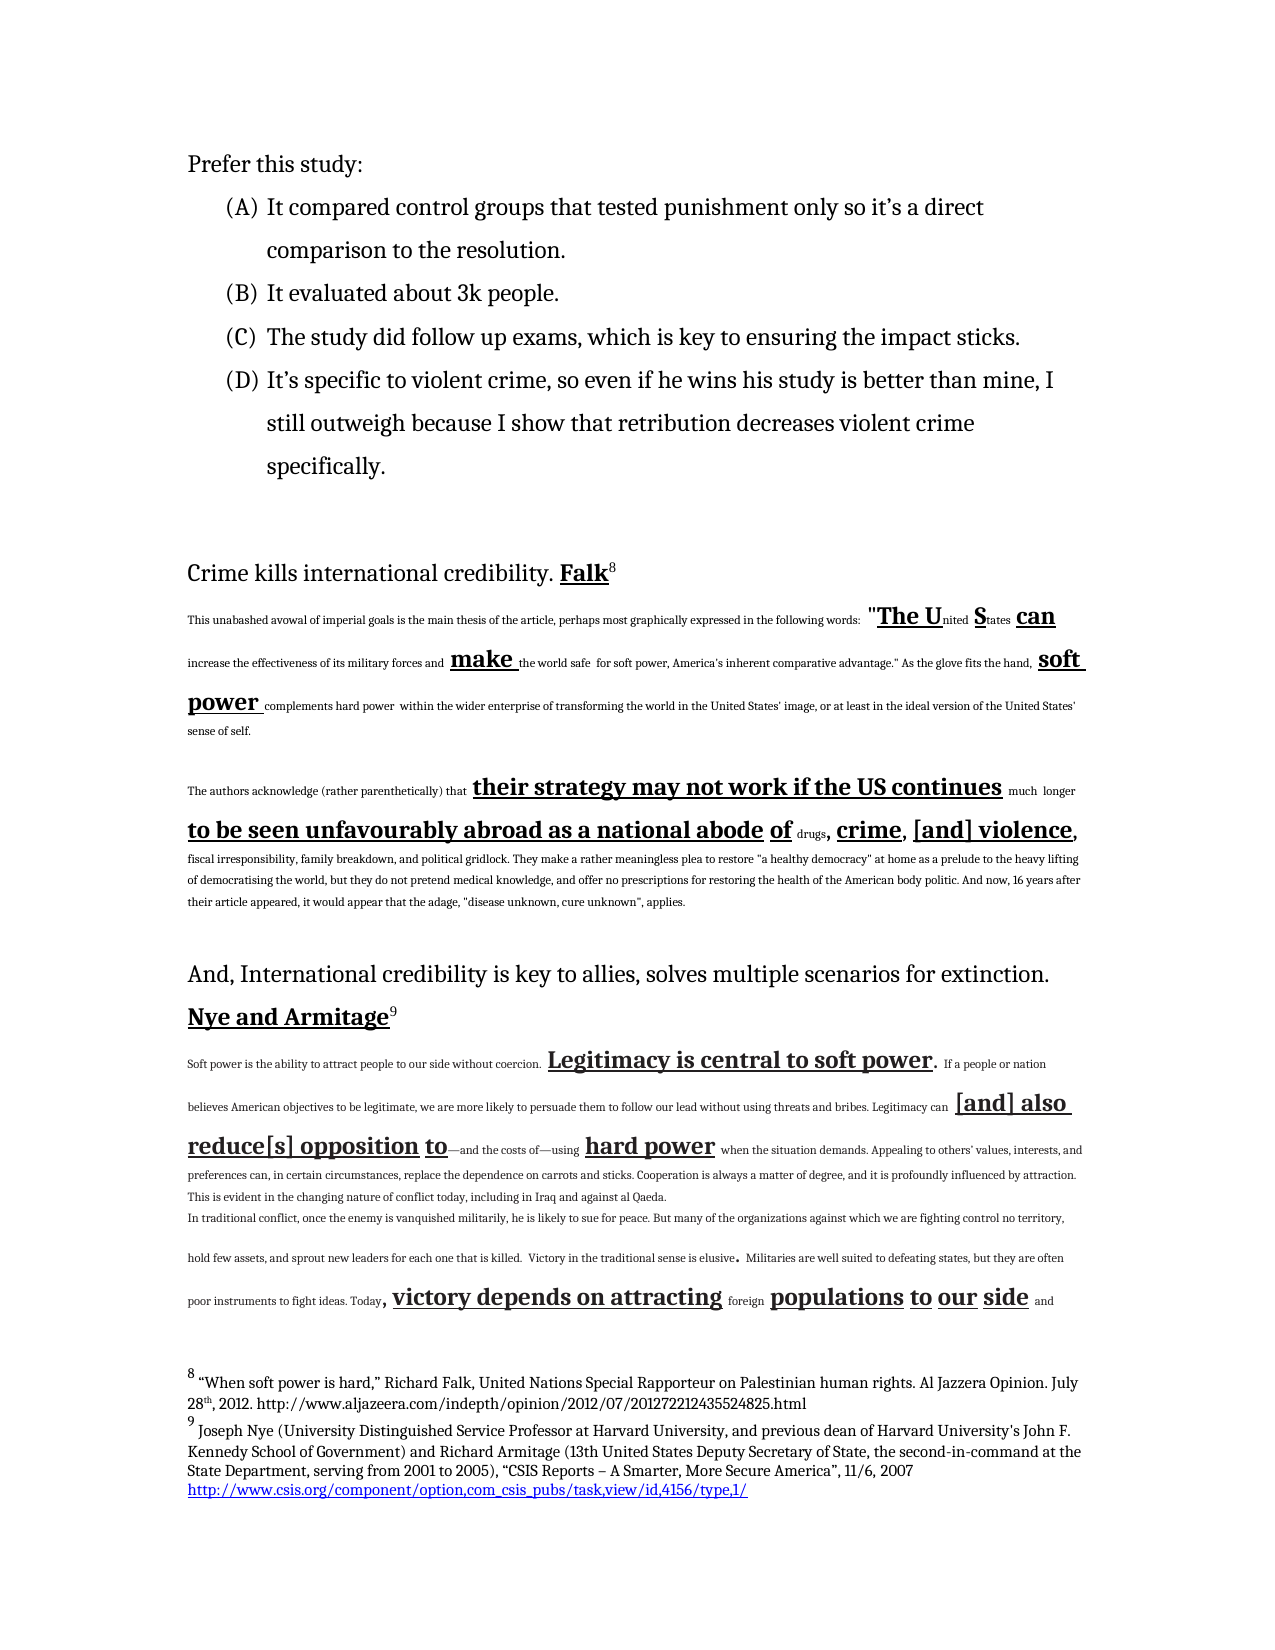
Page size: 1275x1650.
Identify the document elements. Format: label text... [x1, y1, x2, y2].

list It’s specific to violent crime, so even if he wins his study is better than mine, I still outweigh because I show that retribution decreases violent crime specifically. [225, 366, 1087, 481]
list It compared control groups that tested punishment only so it’s a direct comparison to the resolution. [225, 193, 1087, 265]
text Crime kills international credibility. Falk [187, 559, 1087, 588]
list It evaluated about 3k people. [225, 279, 1087, 308]
text This unabashed avowal of imperial goals is the main thesis of the article, perhaps most graphically expressed in the following words: "The United States can increase the effectiveness of its military forces and make the world safe for soft power, America's inherent comparative advantage." As the glove fits the hand, soft power complements hard power within the wider enterprise of transforming the world in the United States' image, or at least in the ideal version of the United States' sense of self. [187, 602, 1087, 739]
list The study did follow up exams, which is key to ensuring the impact sticks. [225, 322, 1087, 351]
text And, International credibility is key to allies, solves multiple scenarios for extinction. Nye and Armitage [187, 960, 1087, 1032]
text Prefer this study: [187, 150, 1087, 179]
text The authors acknowledge (rather parenthetically) that their strategy may not work if the US continues much longer to be seen unfavourably abroad as a national abode of drugs, crime, [and] violence, fiscal irresponsibility, family breakdown, and political gridlock. They make a rather meaningless plea to restore "a healthy democracy" at home as a prelude to the heavy lifting of democratising the world, but they do not pretend medical knowledge, and offer no prescriptions for restoring the health of the American body politic. And now, 16 years after their article appeared, it would appear that the adage, "disease unknown, cure unknown", applies. [187, 773, 1087, 909]
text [187, 1211, 1087, 1312]
text Soft power is the ability to attract people to our side without coercion. Legitimacy is central to soft power. If a people or nation believes American objectives to be legitimate, we are more likely to persuade them to follow our lead without using threats and bribes. Legitimacy can [and] also reduce[s] opposition to—and the costs of—using hard power when the situation demands. Appealing to others’ values, interests, and preferences can, in certain circumstances, replace the dependence on carrots and sticks. Cooperation is always a matter of degree, and it is profoundly influenced by attraction. This is evident in the changing nature of conflict today, including in Iraq and against al Qaeda. [187, 1046, 1087, 1204]
